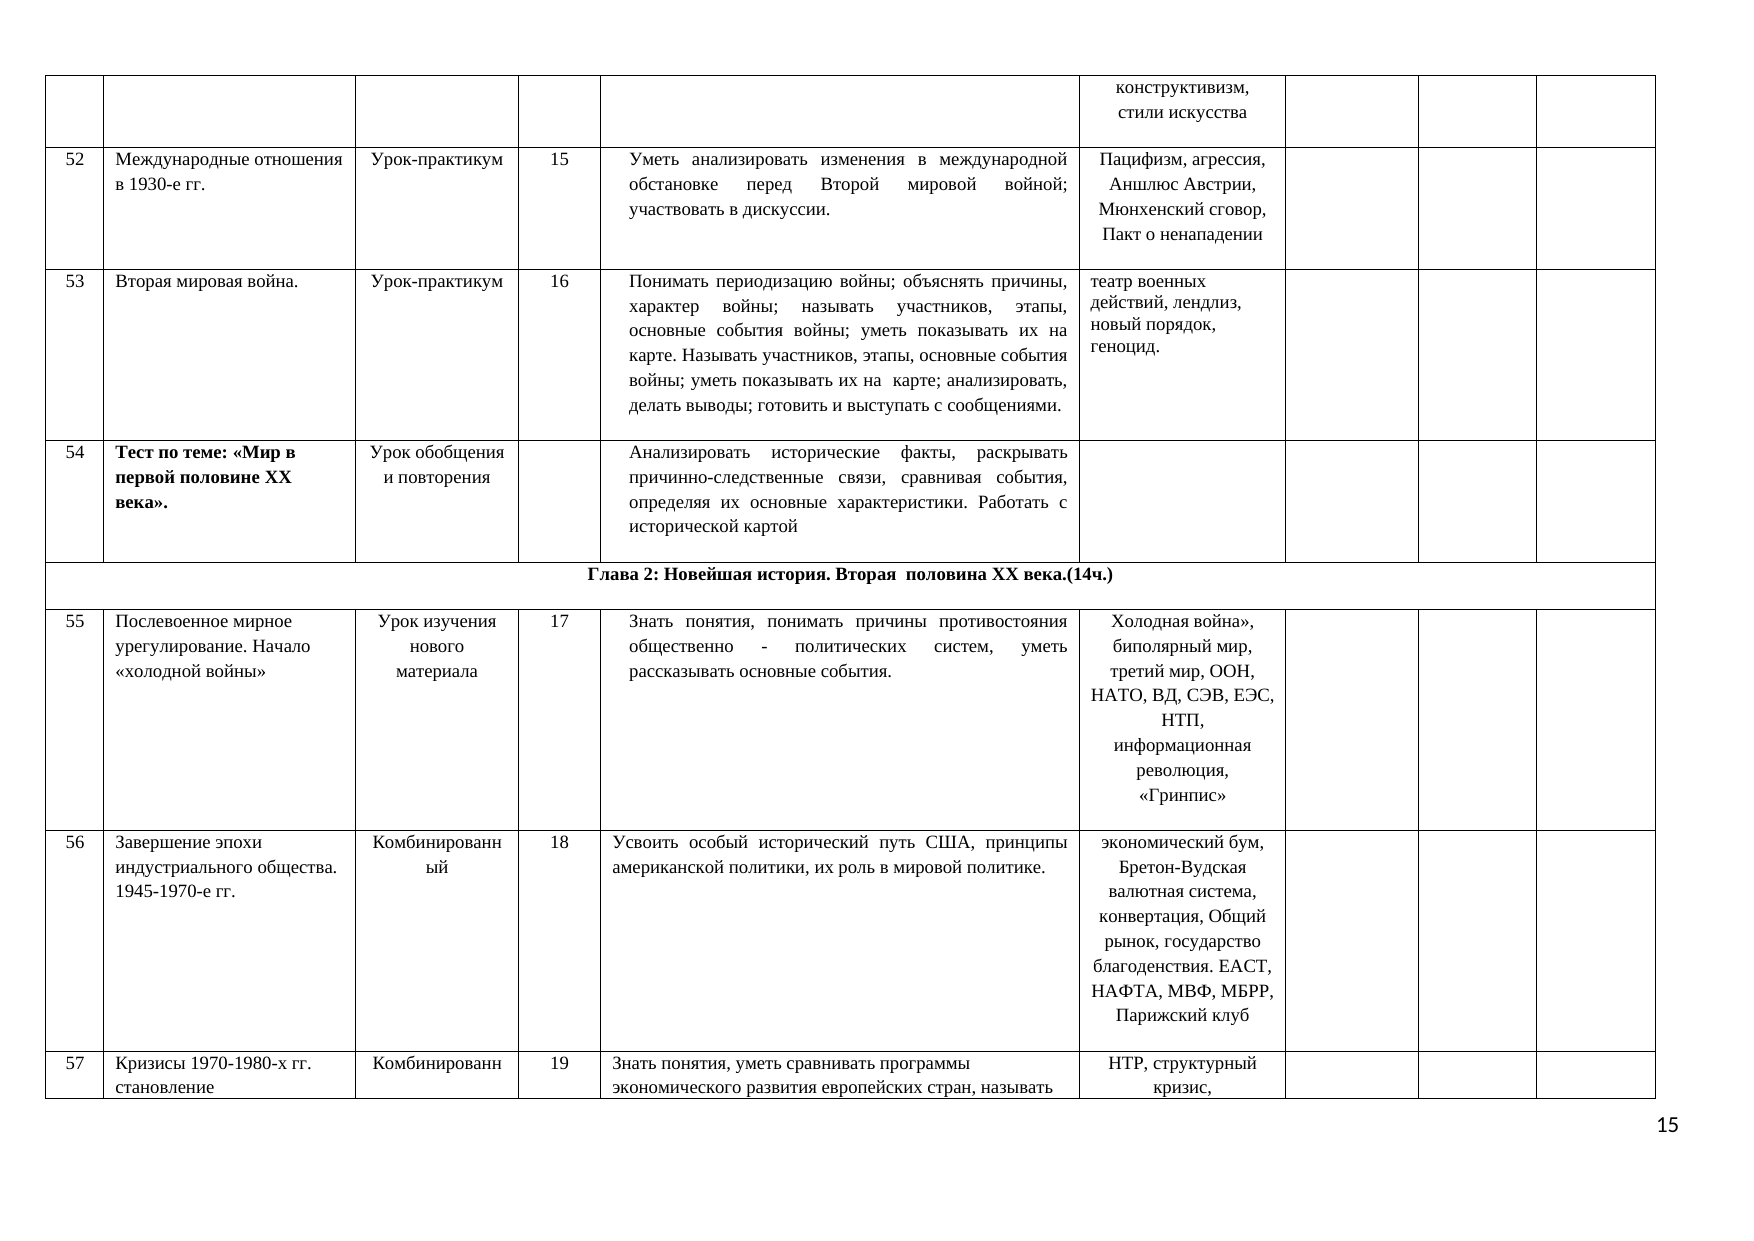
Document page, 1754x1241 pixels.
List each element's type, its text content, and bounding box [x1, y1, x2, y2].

table_cell [1286, 148, 1418, 269]
table_cell 54 [46, 441, 103, 562]
table_cell Глава 2: Новейшая история. Вторая половина XX века.(14ч.) [46, 563, 1655, 609]
table_cell 53 [46, 270, 103, 440]
table_cell [1419, 148, 1536, 269]
table_cell [1286, 270, 1418, 440]
table_cell [1419, 76, 1536, 147]
table_cell Международные отношения в 1930-е гг. [104, 148, 355, 269]
table_cell Знать понятия, понимать причины противостояния общественно - политических систем, уметь рассказывать основные события. [601, 610, 1079, 830]
table_cell 16 [519, 270, 600, 440]
table_cell Понимать периодизацию войны; объяснять причины, характер войны; называть участников, этапы, основные события войны; уметь показывать их на карте. Называть участников, этапы, основные события войны; уметь показывать их на карте; анализировать, делать выводы; готовить и выступать с сообщениями. [601, 270, 1079, 440]
table_cell [1537, 148, 1655, 269]
table_cell Пацифизм, агрессия, Аншлюс Австрии, Мюнхенский сговор, Пакт о ненападении [1080, 148, 1285, 269]
table_cell 55 [46, 610, 103, 830]
table_cell [1286, 441, 1418, 562]
table_cell Урок обобщения и повторения [356, 441, 518, 562]
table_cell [104, 1052, 355, 1098]
table_cell [1419, 610, 1536, 830]
table_cell Комбинированный [356, 831, 518, 1051]
table_cell [519, 441, 600, 562]
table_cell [1080, 1052, 1285, 1098]
table_cell [1080, 441, 1285, 562]
table_cell экономический бум, Бретон-Вудская валютная система, конвертация, Общий рынок, государство благоденствия. ЕАСТ, НАФТА, МВФ, МБРР, Парижский клуб [1080, 831, 1285, 1051]
table_cell [1286, 1052, 1418, 1098]
table_cell Завершение эпохи индустриального общества. 1945-1970-е гг. [104, 831, 355, 1051]
table_cell Урок-практикум [356, 270, 518, 440]
table_cell Уметь анализировать изменения в международной обстановке перед Второй мировой войной; участвовать в дискуссии. [601, 148, 1079, 269]
table_cell [1419, 441, 1536, 562]
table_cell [601, 1052, 1079, 1098]
table_cell [1537, 1052, 1655, 1098]
table_cell Комбинированный [356, 1052, 518, 1098]
table_cell Усвоить особый исторический путь США, принципы американской политики, их роль в мировой политике. [601, 831, 1079, 1051]
table_cell [1286, 831, 1418, 1051]
table_cell [1537, 610, 1655, 830]
table_cell 56 [46, 831, 103, 1051]
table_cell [356, 76, 518, 147]
table_cell [1286, 610, 1418, 830]
table_cell Анализировать исторические факты, раскрывать причинно-следственные связи, сравнивая события, определяя их основные характеристики. Работать с исторической картой [601, 441, 1079, 562]
table_cell 14 [519, 76, 600, 147]
table_cell театр военных действий, лендлиз, новый порядок, геноцид. [1080, 270, 1285, 440]
table_cell [1419, 1052, 1536, 1098]
table_cell [1537, 270, 1655, 440]
table_cell Тест по теме: «Мир в первой половине XX века». [104, 441, 355, 562]
table_cell Холодная война», биполярный мир, третий мир, ООН, НАТО, ВД, СЭВ, ЕЭС, НТП, информационная революция, «Гринпис» [1080, 610, 1285, 830]
table_cell [1537, 76, 1655, 147]
table_cell Урок изучения нового материала [356, 610, 518, 830]
table_cell 18 [519, 831, 600, 1051]
table_cell [1286, 76, 1418, 147]
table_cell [601, 76, 1079, 147]
table_cell [1537, 831, 1655, 1051]
table_cell 15 [519, 148, 600, 269]
table_cell 17 [519, 610, 600, 830]
table_cell [1537, 441, 1655, 562]
table_cell Урок-практикум [356, 148, 518, 269]
table_cell [1419, 270, 1536, 440]
table_cell [1419, 831, 1536, 1051]
table_cell 19 [519, 1052, 600, 1098]
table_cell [1080, 76, 1285, 147]
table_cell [104, 76, 355, 147]
table_cell Вторая мировая война. [104, 270, 355, 440]
table_cell 52 [46, 148, 103, 269]
table_cell Послевоенное мирное урегулирование. Начало «холодной войны» [104, 610, 355, 830]
table_cell 51 [46, 76, 103, 147]
table_cell 57 [46, 1052, 103, 1098]
